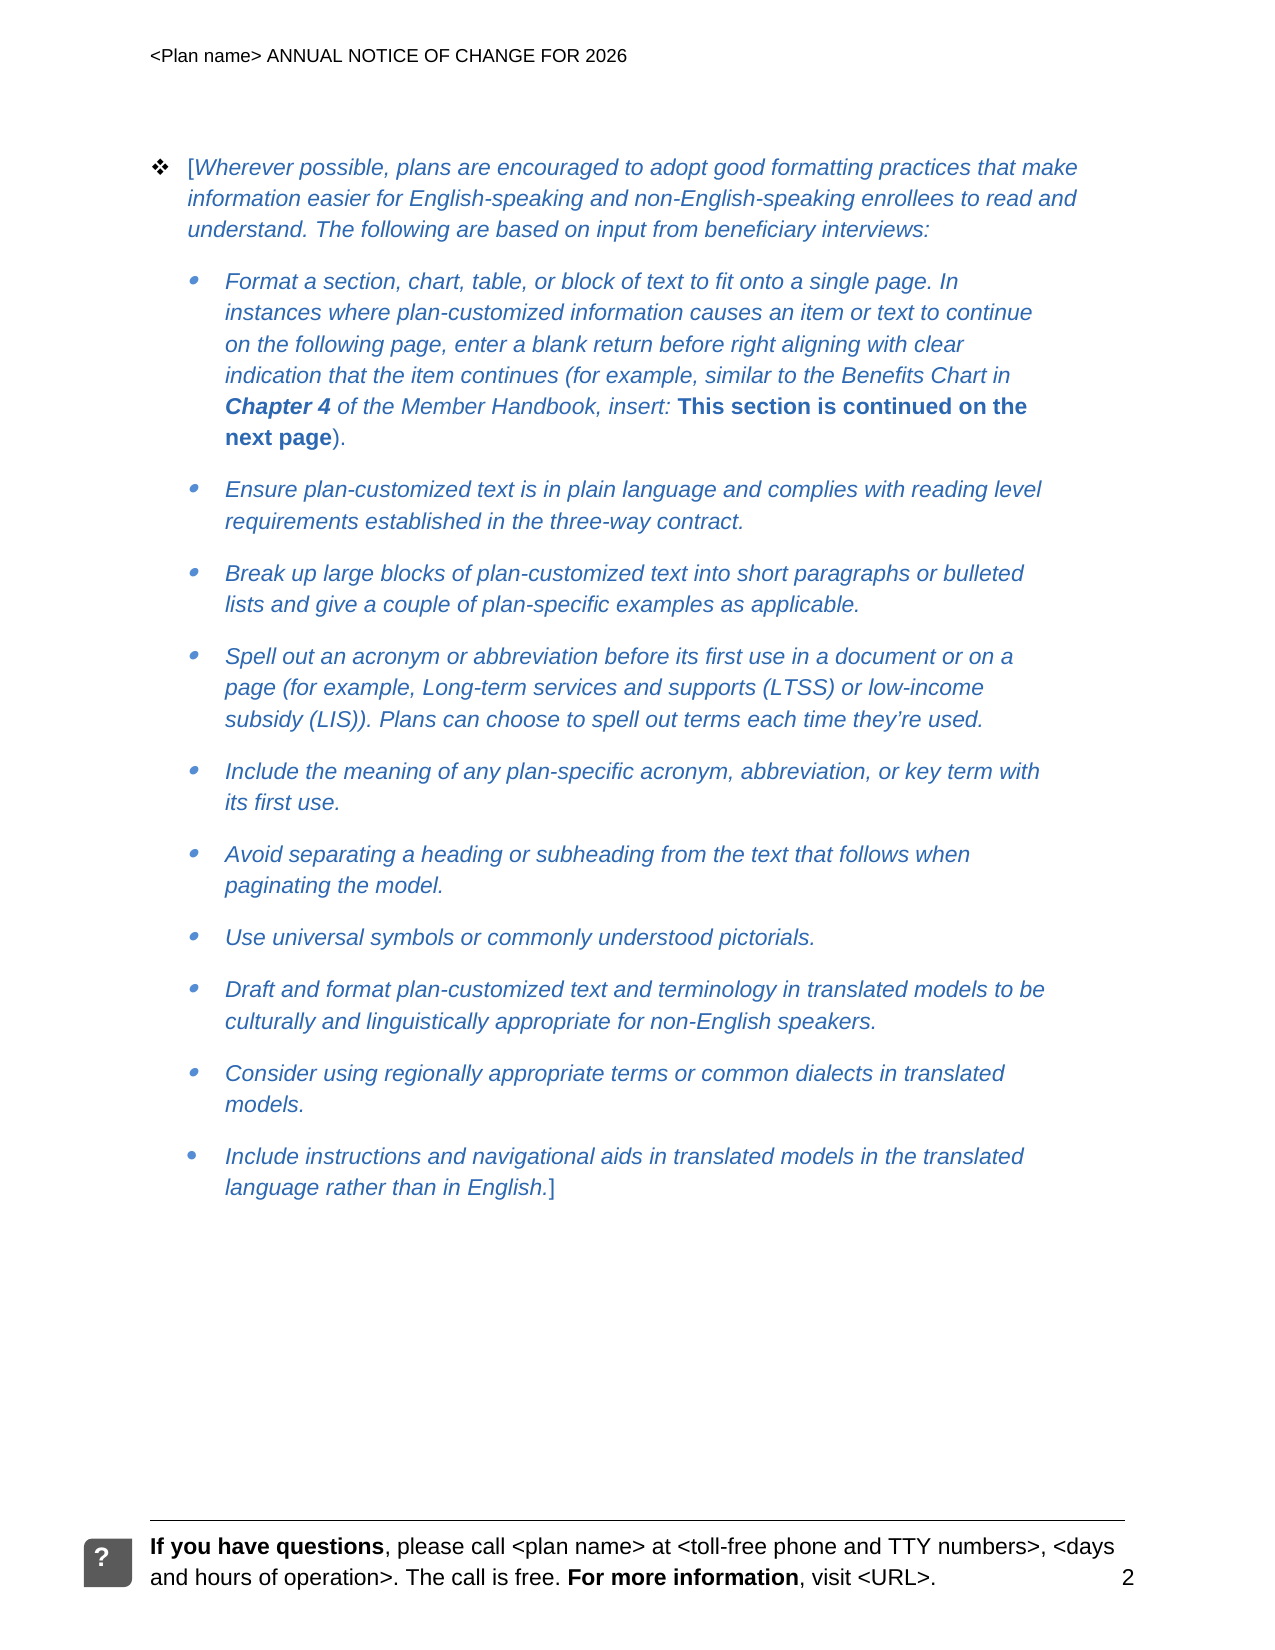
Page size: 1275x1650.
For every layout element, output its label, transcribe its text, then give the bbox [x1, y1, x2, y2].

text [Wherever possible, plans are encouraged to adopt good formatting practices that make information easier for English-speaking and non-English-speaking enrollees to read and understand. The following are based on input from beneficiary interviews: [150, 150, 1125, 244]
text Draft and format plan-customized text and terminology in translated models to be culturally and linguistically appropriate for non-English speakers. [187, 973, 1050, 1035]
text Break up large blocks of plan-customized text into short paragraphs or bulleted lists and give a couple of plan-specific examples as applicable. [187, 556, 1050, 619]
text Ensure plan-customized text is in plain language and complies with reading level requirements established in the three-way contract. [187, 473, 1050, 535]
text Include instructions and navigational aids in translated models in the translated language rather than in English.] [187, 1139, 1050, 1202]
text Include the meaning of any plan-specific acronym, abbreviation, or key term with its first use. [187, 754, 1050, 817]
text Spell out an acronym or abbreviation before its first use in a document or on a page (for example, Long-term services and supports (LTSS) or low-income subsidy (LIS)). Plans can choose to spell out terms each time they’re used. [187, 639, 1050, 733]
text Format a section, chart, table, or block of text to fit onto a single page. In instances where plan-customized information causes an item or text to continue on the following page, enter a blank return before right aligning with clear indication that the item continues (for example, similar to the Benefits Chart in Chapter 4 of the Member Handbook, insert: This section is continued on the next page). [187, 264, 1050, 452]
text Avoid separating a heading or subheading from the text that follows when paginating the model. [187, 837, 1050, 900]
text Consider using regionally appropriate terms or common dialects in translated models. [187, 1056, 1050, 1119]
text Use universal symbols or commonly understood pictorials. [187, 921, 1050, 952]
